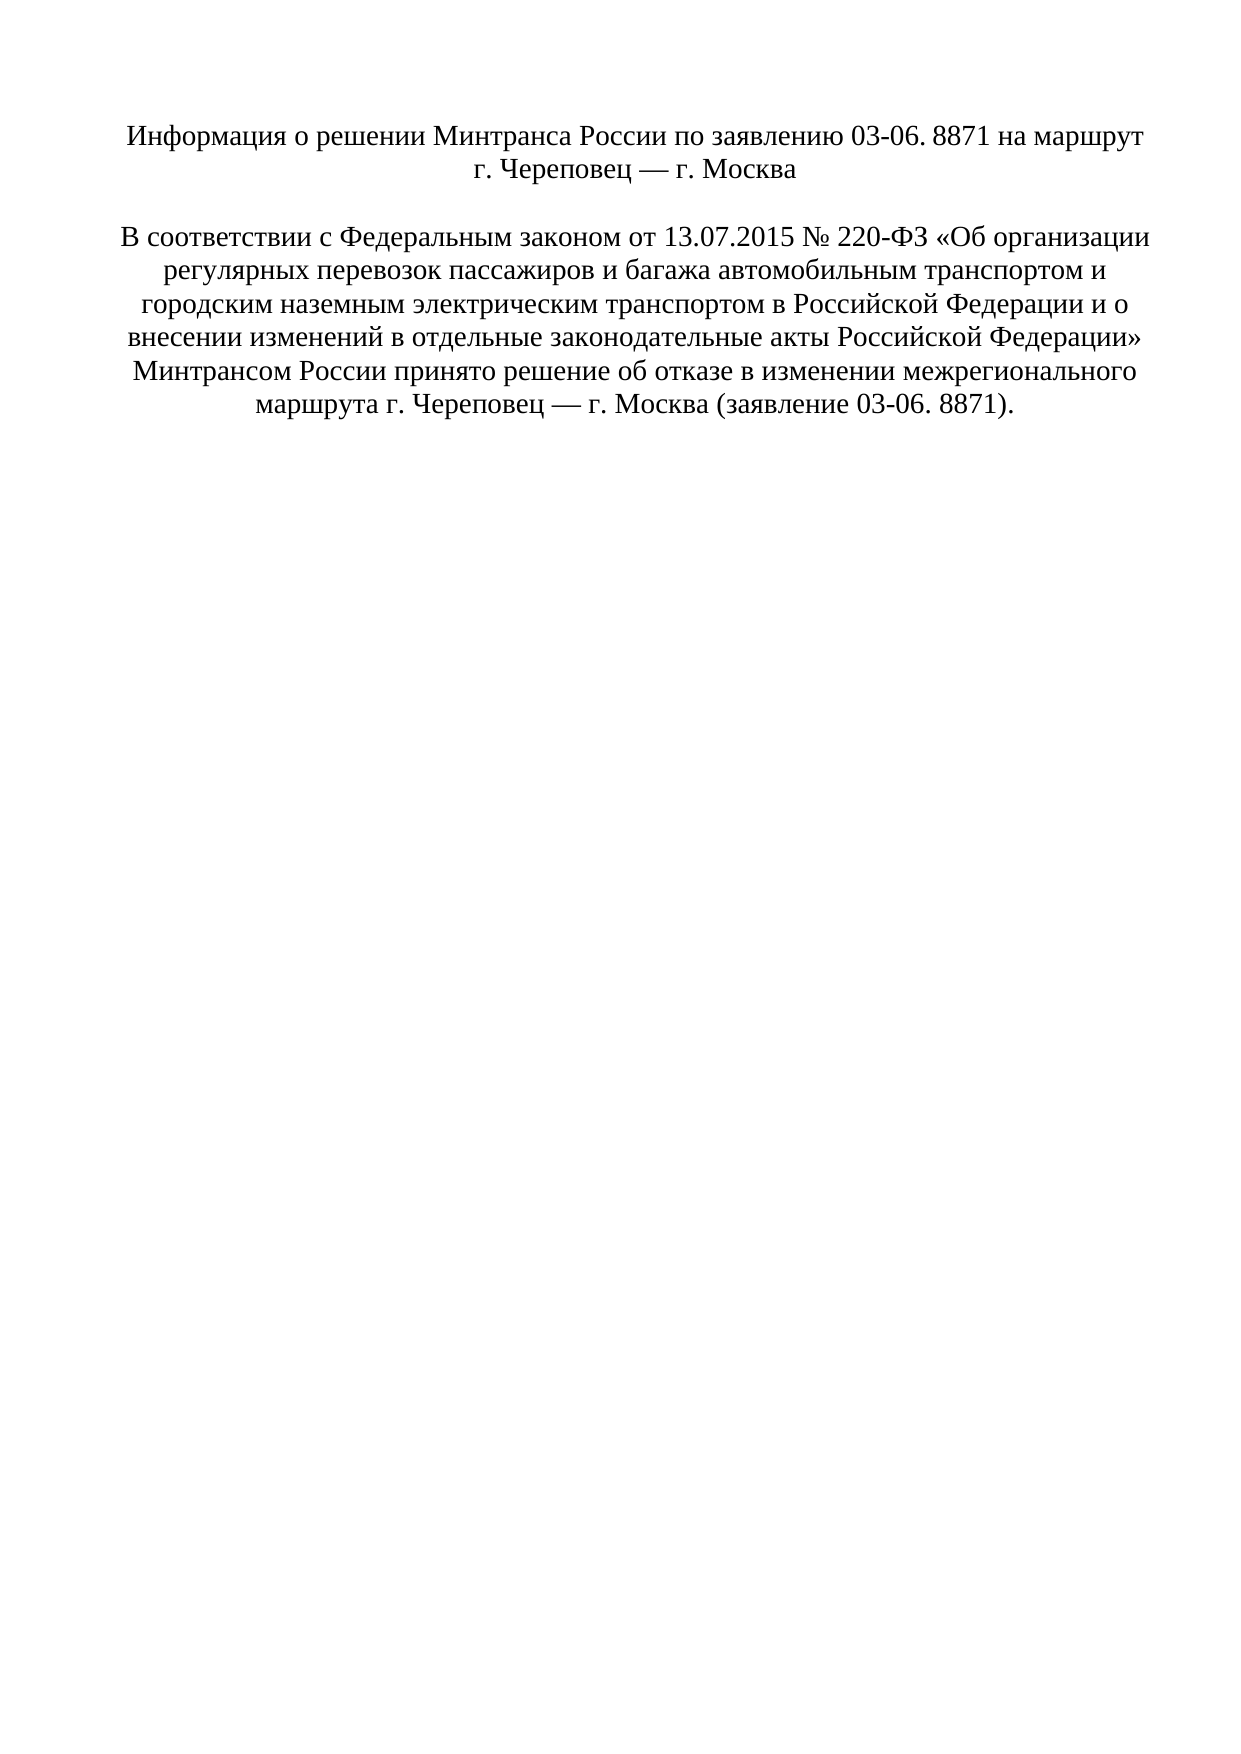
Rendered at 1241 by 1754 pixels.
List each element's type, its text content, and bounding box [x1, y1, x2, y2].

text В соответствии с Федеральным законом от 13.07.2015 № 220-ФЗ «Об организации регулярных перевозок пассажиров и багажа автомобильным транспортом и городским наземным электрическим транспортом в Российской Федерации и о внесении изменений в отдельные законодательные акты Российской Федерации» Минтрансом России принято решение об отказе в изменении межрегионального маршрута г. Череповец — г. Москва (заявление 03-06. 8871). [118, 219, 1152, 420]
text Информация о решении Минтранса России по заявлению 03-06. 8871 на маршрут г. Череповец — г. Москва [118, 118, 1152, 185]
